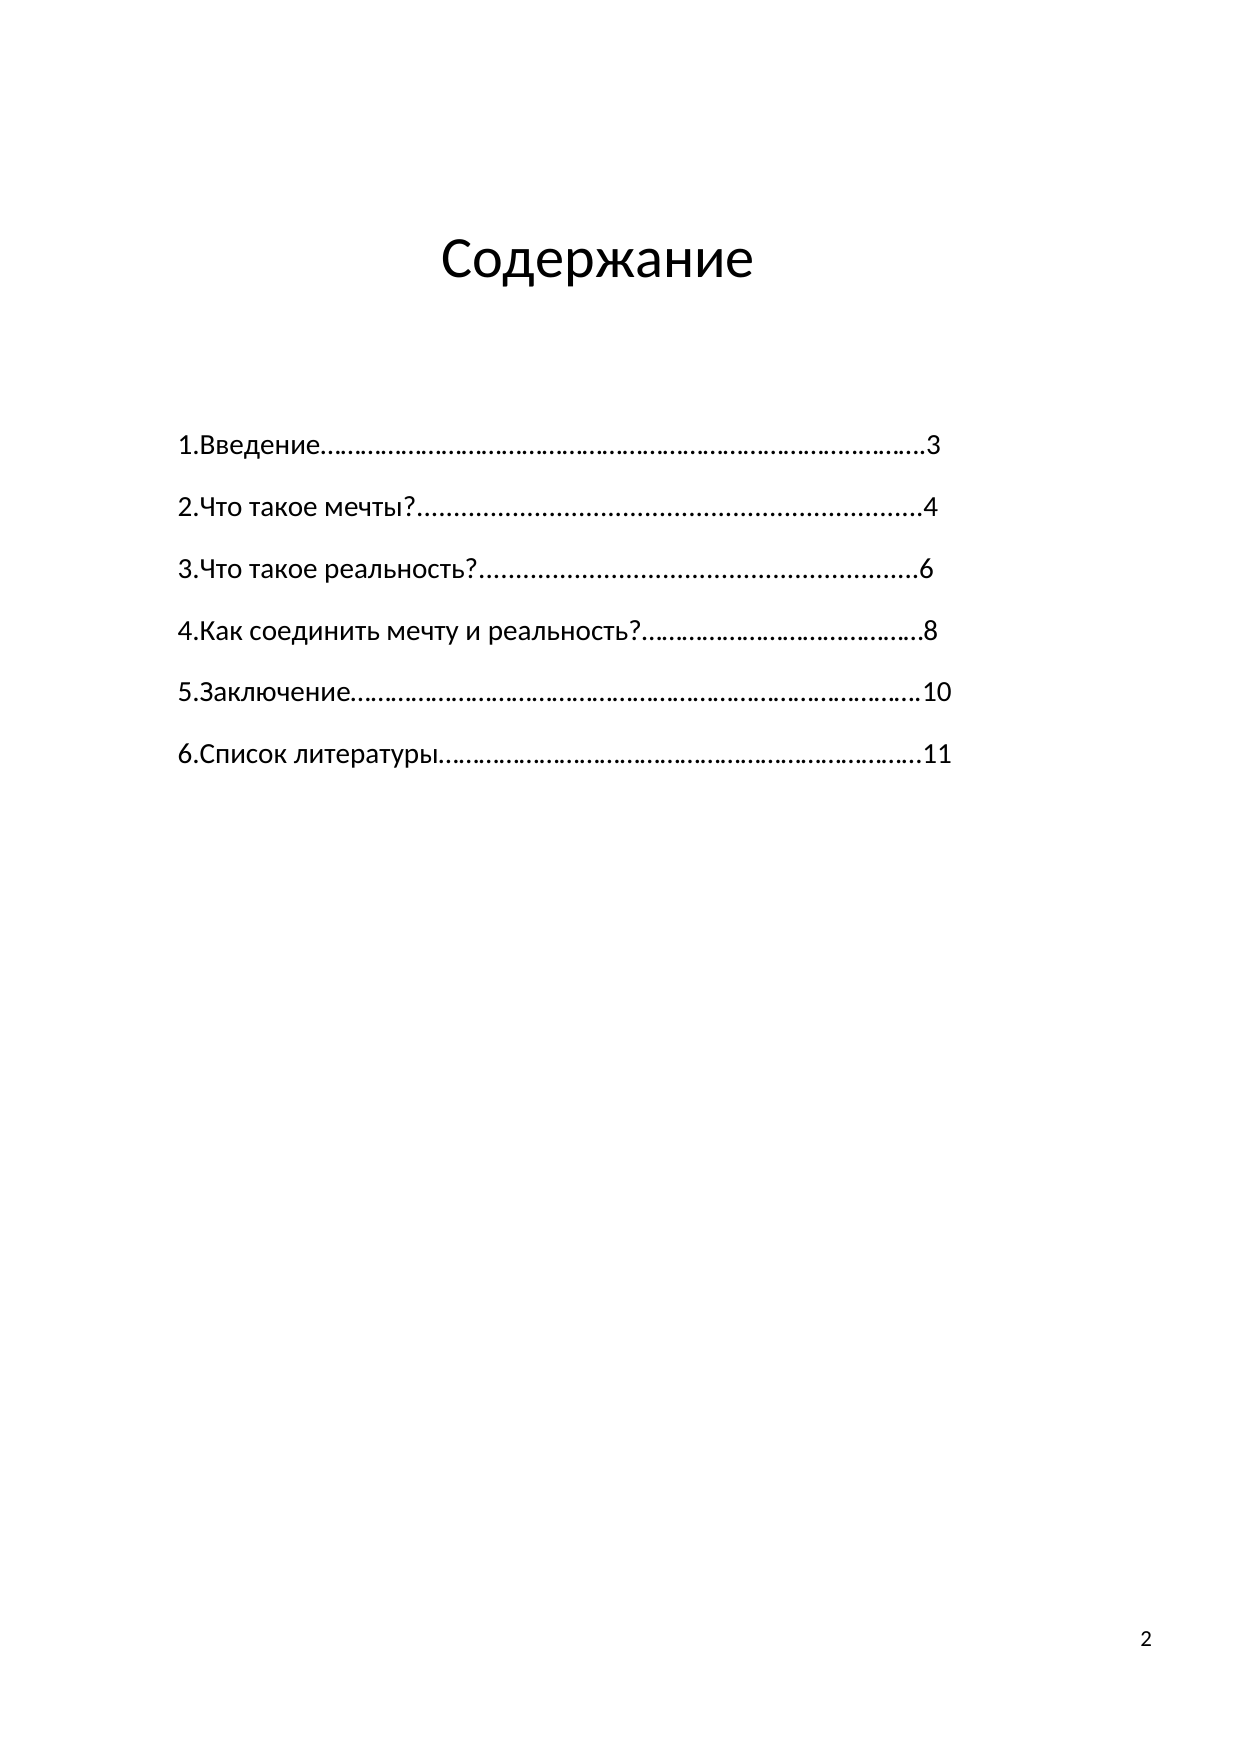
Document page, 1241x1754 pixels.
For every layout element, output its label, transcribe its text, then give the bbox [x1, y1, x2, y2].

text 4.Как соединить мечту и реальность?……………………………………8 [177, 612, 1152, 647]
text 3.Что такое реальность?............................................................6 [177, 550, 1152, 585]
text 2.Что такое мечты?.....................................................................4 [177, 488, 1152, 524]
text 5.Заключение………………………………………………………………………….10 [177, 673, 1152, 709]
text 6.Список литературы………………………………………………………………11 [177, 735, 1152, 771]
text 1.Введение……………………………………………………………………..……….3 [177, 426, 1152, 462]
text Содержание [177, 221, 1152, 292]
